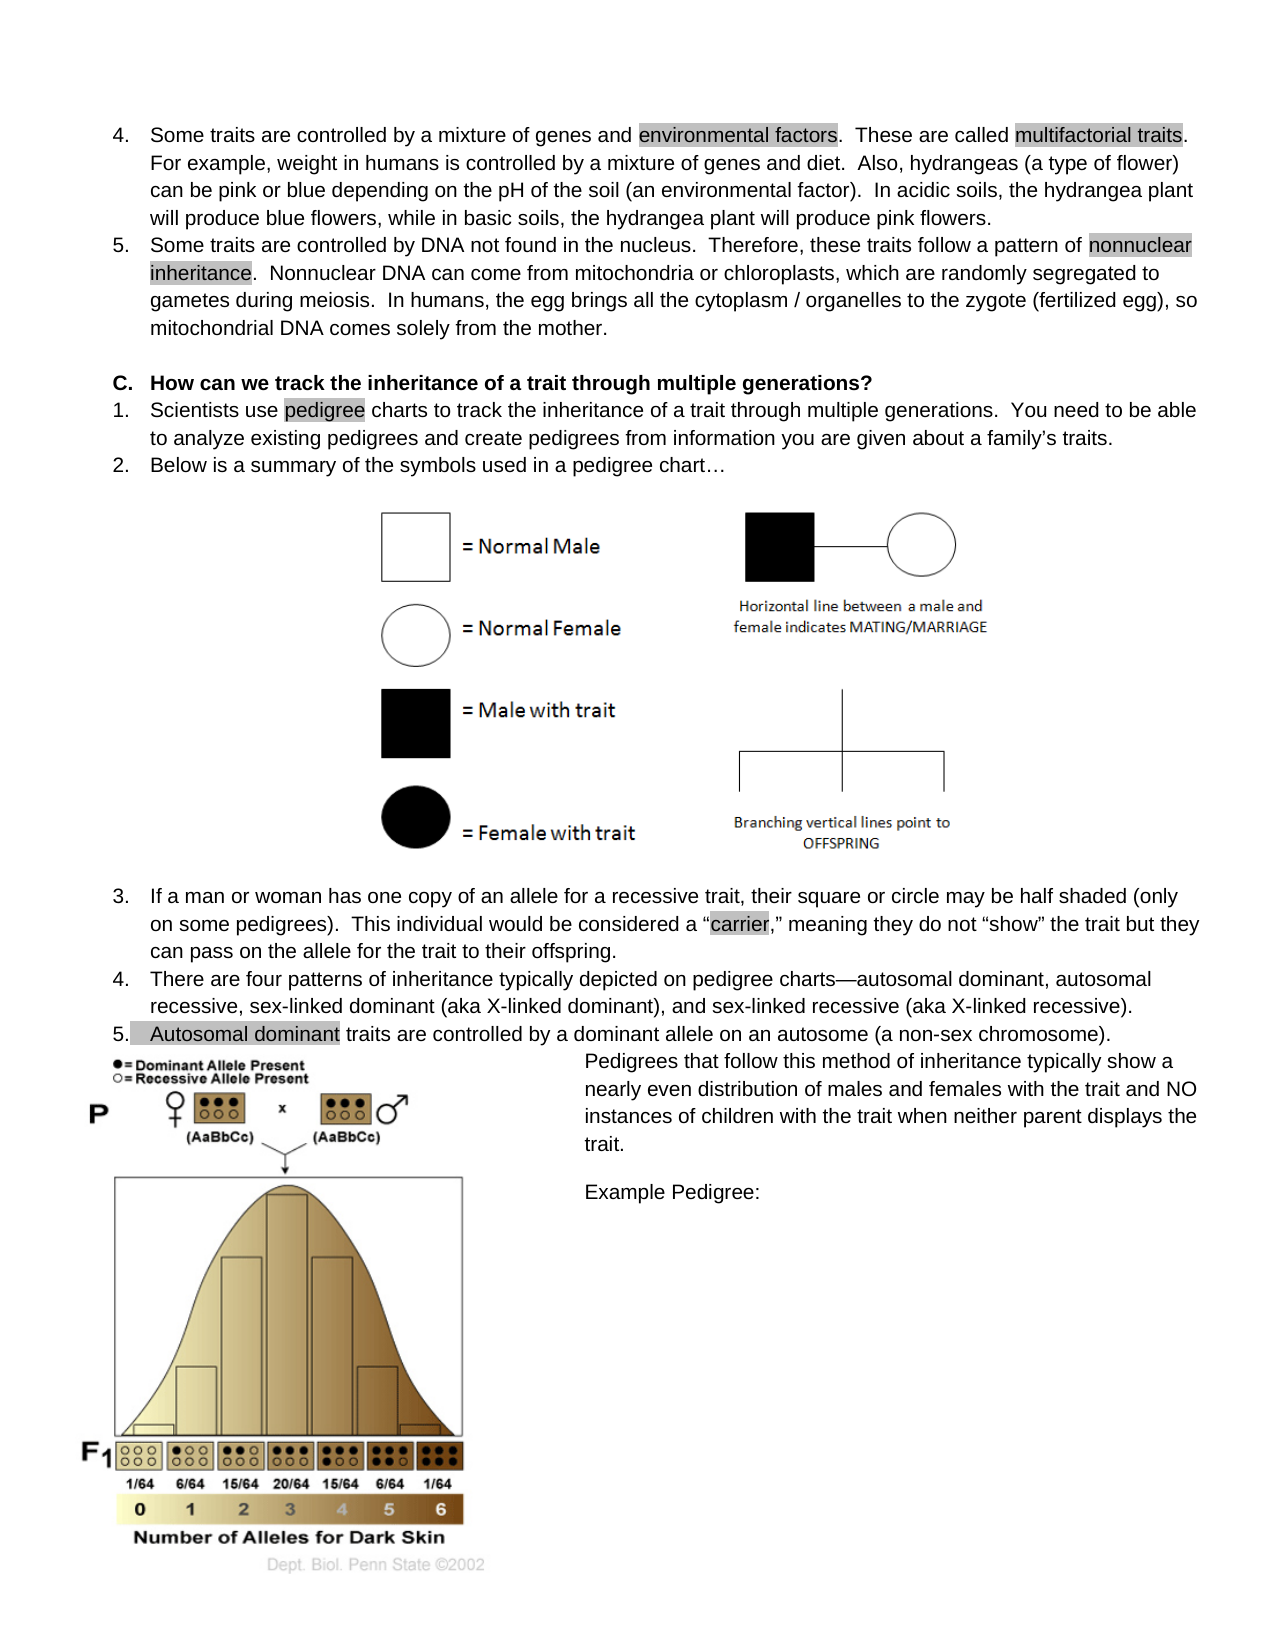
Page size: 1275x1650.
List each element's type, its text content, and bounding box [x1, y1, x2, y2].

list How can we track the inheritance of a trait through multiple generations? [112, 371, 1200, 395]
list There are four patterns of inheritance typically depicted on pedigree charts—autosomal dominant, autosomal recessive, sex-linked dominant (aka X-linked dominant), and sex-linked recessive (aka X-linked recessive). [112, 966, 1200, 1018]
picture [353, 480, 997, 880]
list Some traits are controlled by DNA not found in the nucleus. Therefore, these traits follow a pattern of nonnuclear inheritance. Nonnuclear DNA can come from mitochondria or chloroplasts, which are randomly segregated to gametes during meiosis. In humans, the egg brings all the cytoplasm / organelles to the zygote (fertilized egg), so mitochondrial DNA comes solely from the mother. [112, 233, 1200, 340]
picture [75, 1054, 491, 1575]
list If a man or woman has one copy of an allele for a recessive trait, their square or circle may be half shaded (only on some pedigrees). This individual would be considered a “carrier,” meaning they do not “show” the trait but they can pass on the allele for the trait to their offspring. [112, 884, 1200, 963]
list Autosomal dominant traits are controlled by a dominant allele on an autosome (a non-sex chromosome). Pedigrees that follow this method of inheritance typically show a nearly even distribution of males and females with the trait and NO instances of children with the trait when neither parent displays the trait. [112, 1021, 1200, 1155]
list Below is a summary of the symbols used in a pedigree chart… [112, 453, 1200, 477]
text Example Pedigree: [491, 1180, 1200, 1204]
list Scientists use pedigree charts to track the inheritance of a trait through multiple generations. You need to be able to analyze existing pedigrees and create pedigrees from information you are given about a family’s traits. [112, 398, 1200, 450]
list Some traits are controlled by a mixture of genes and environmental factors. These are called multifactorial traits. For example, weight in humans is controlled by a mixture of genes and diet. Also, hydrangeas (a type of flower) can be pink or blue depending on the pH of the soil (an environmental factor). In acidic soils, the hydrangea plant will produce blue flowers, while in basic soils, the hydrangea plant will produce pink flowers. [112, 123, 1200, 230]
